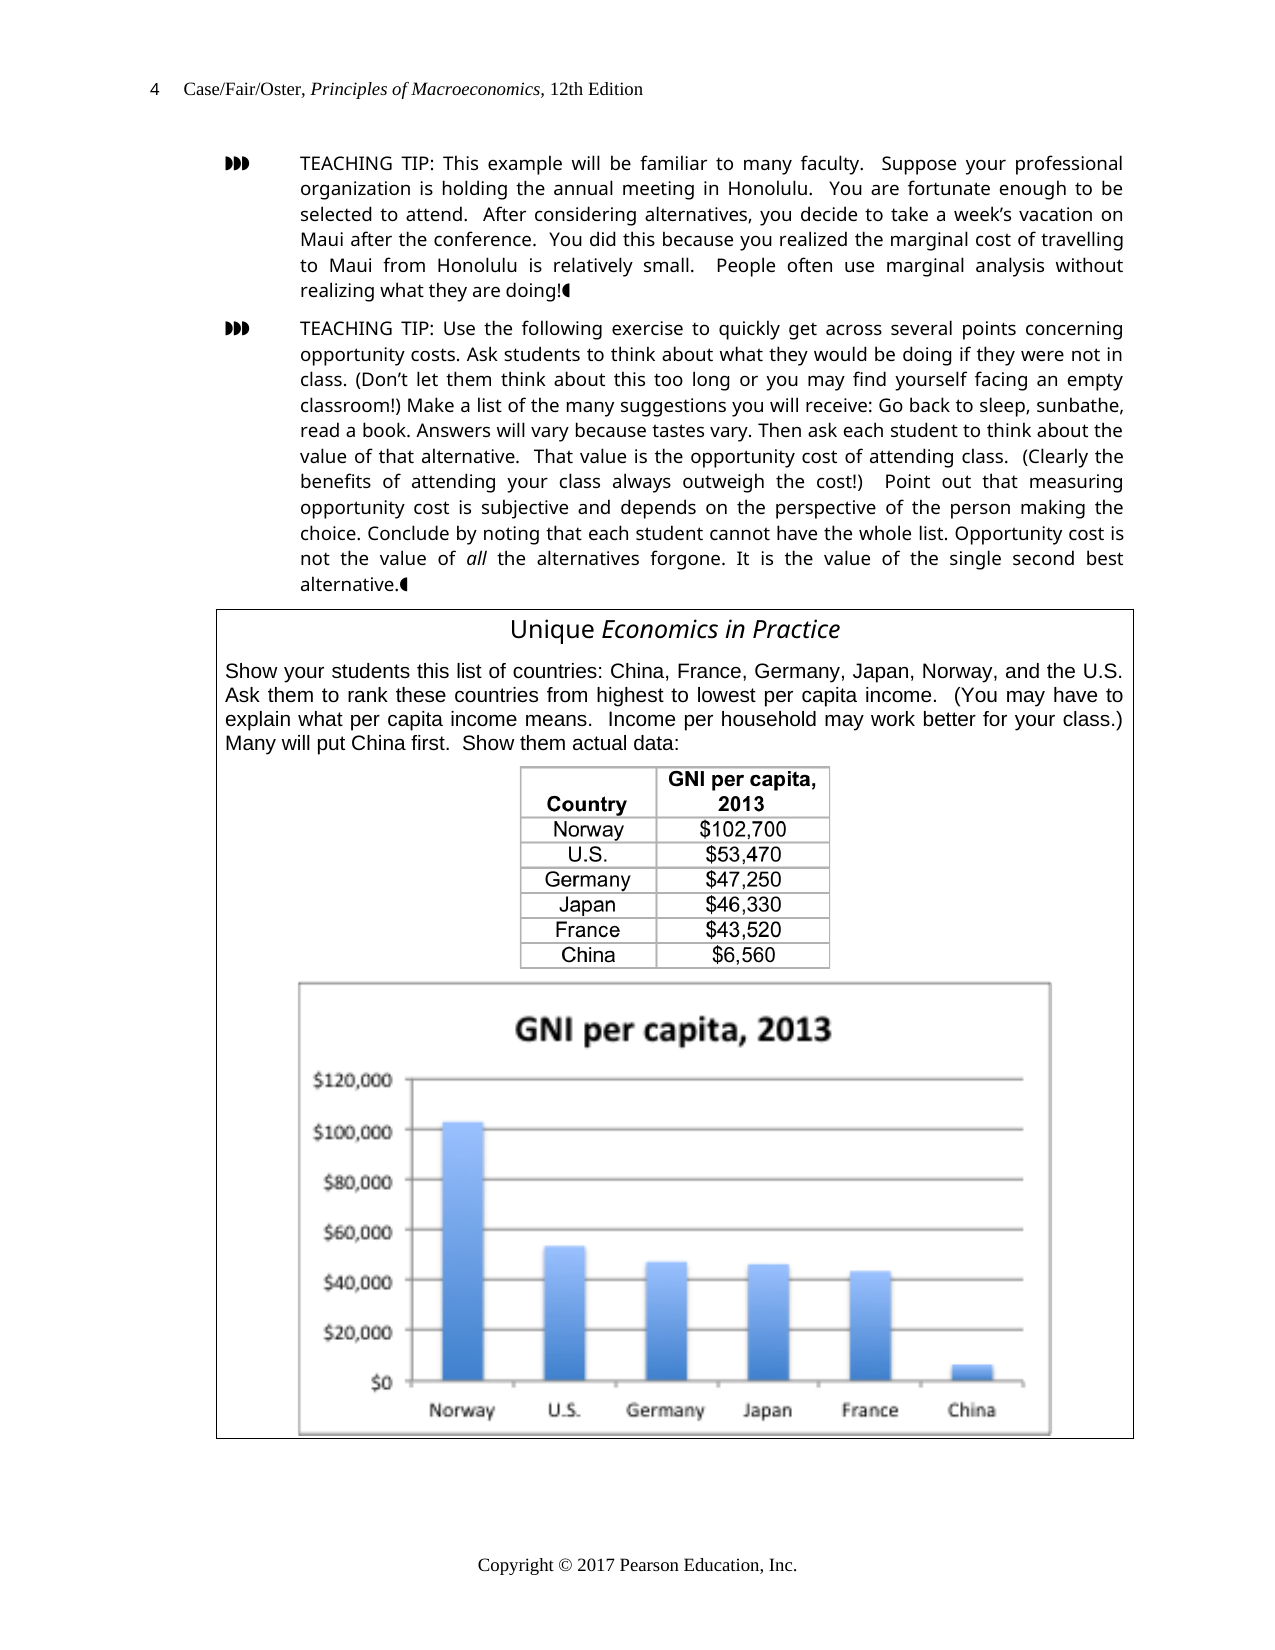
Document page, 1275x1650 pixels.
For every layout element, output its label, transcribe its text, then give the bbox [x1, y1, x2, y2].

text TEACHING TIP: This example will be familiar to many faculty. Suppose your professional organization is holding the annual meeting in Honolulu. You are fortunate enough to be selected to attend. After considering alternatives, you decide to take a week’s vacation on Maui after the conference. You did this because you realized the marginal cost of travelling to Maui from Honolulu is relatively small. People often use marginal analysis without realizing what they are doing! [225, 150, 1125, 303]
picture [519, 766, 831, 969]
text Unique Economics in Practice [217, 610, 1133, 646]
text TEACHING TIP: Use the following exercise to quickly get across several points concerning opportunity costs. Ask students to think about what they would be doing if they were not in class. (Don’t let them think about this too long or you may find yourself facing an empty classroom!) Make a list of the many suggestions you will receive: Go back to sleep, sunbathe, read a book. Answers will vary because tastes vary. Then ask each student to think about the value of that alternative. That value is the opportunity cost of attending class. (Clearly the benefits of attending your class always outweigh the cost!) Point out that measuring opportunity cost is subjective and depends on the perspective of the person making the choice. Conclude by noting that each student cannot have the whole list. Opportunity cost is not the value of all the alternatives forgone. It is the value of the single second best alternative. [225, 316, 1125, 596]
text Show your students this list of countries: China, France, Germany, Japan, Norway, and the U.S. Ask them to rank these countries from highest to lowest per capita income. (You may have to explain what per capita income means. Income per household may work better for your class.) Many will put China first. Show them actual data: [217, 655, 1133, 754]
picture [297, 981, 1053, 1436]
